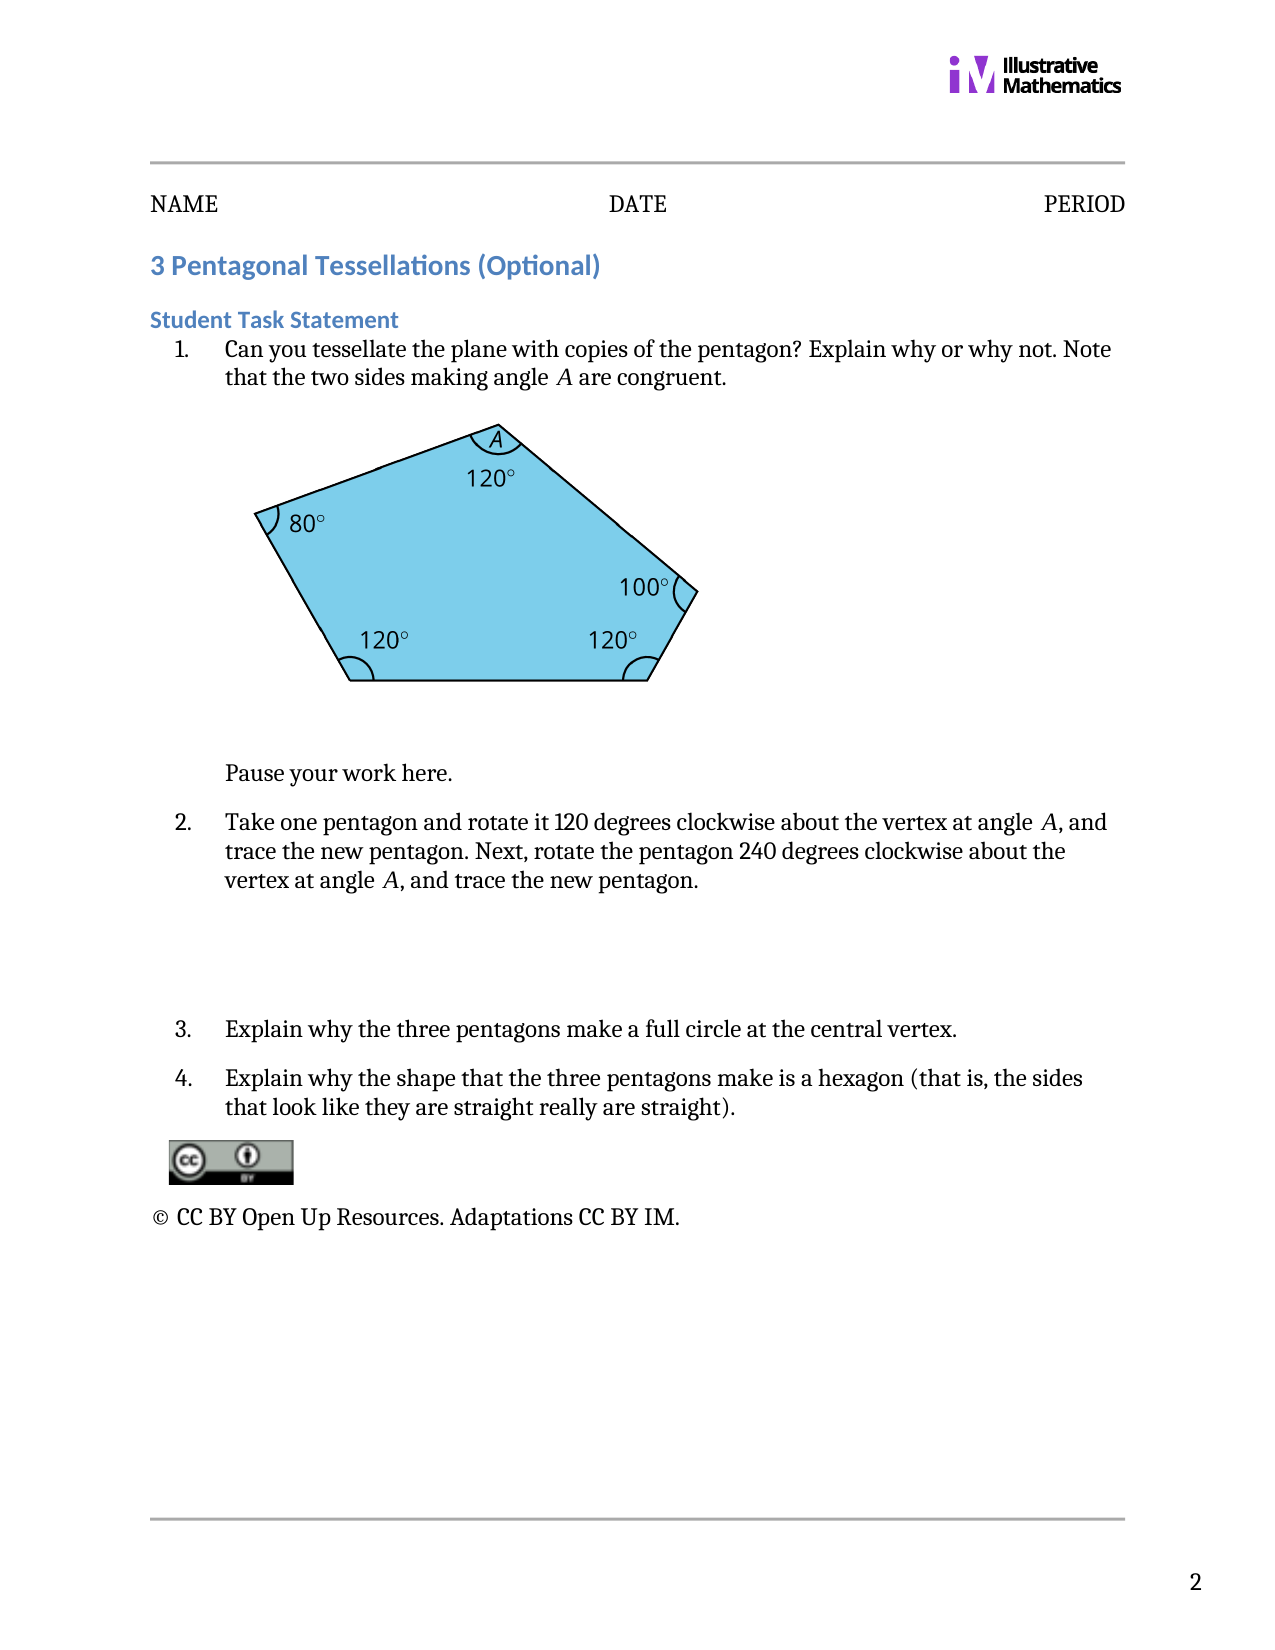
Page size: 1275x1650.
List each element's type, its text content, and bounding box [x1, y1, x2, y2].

picture [949, 55, 1121, 93]
list Can you tessellate the plane with copies of the pentagon? Explain why or why not. Note that the two sides making angle are congruent. [175, 334, 1125, 392]
list Pause your work here. [175, 701, 1125, 787]
list Explain why the three pentagons make a full circle at the central vertex. [175, 1014, 1125, 1043]
text © CC BY Open Up Resources. Adaptations CC BY IM. [150, 1203, 1125, 1232]
picture [243, 412, 709, 692]
list Explain why the shape that the three pentagons make is a hexagon (that is, the sides that look like they are straight really are straight). [175, 1064, 1125, 1122]
subtitle Student Task Statement [150, 304, 1125, 334]
list Take one pentagon and rotate it 120 degrees clockwise about the vertex at angle , and trace the new pentagon. Next, rotate the pentagon 240 degrees clockwise about the vertex at angle , and trace the new pentagon. [175, 808, 1125, 894]
subtitle 3 Pentagonal Tessellations (Optional) [150, 247, 1125, 283]
picture [168, 1140, 294, 1185]
